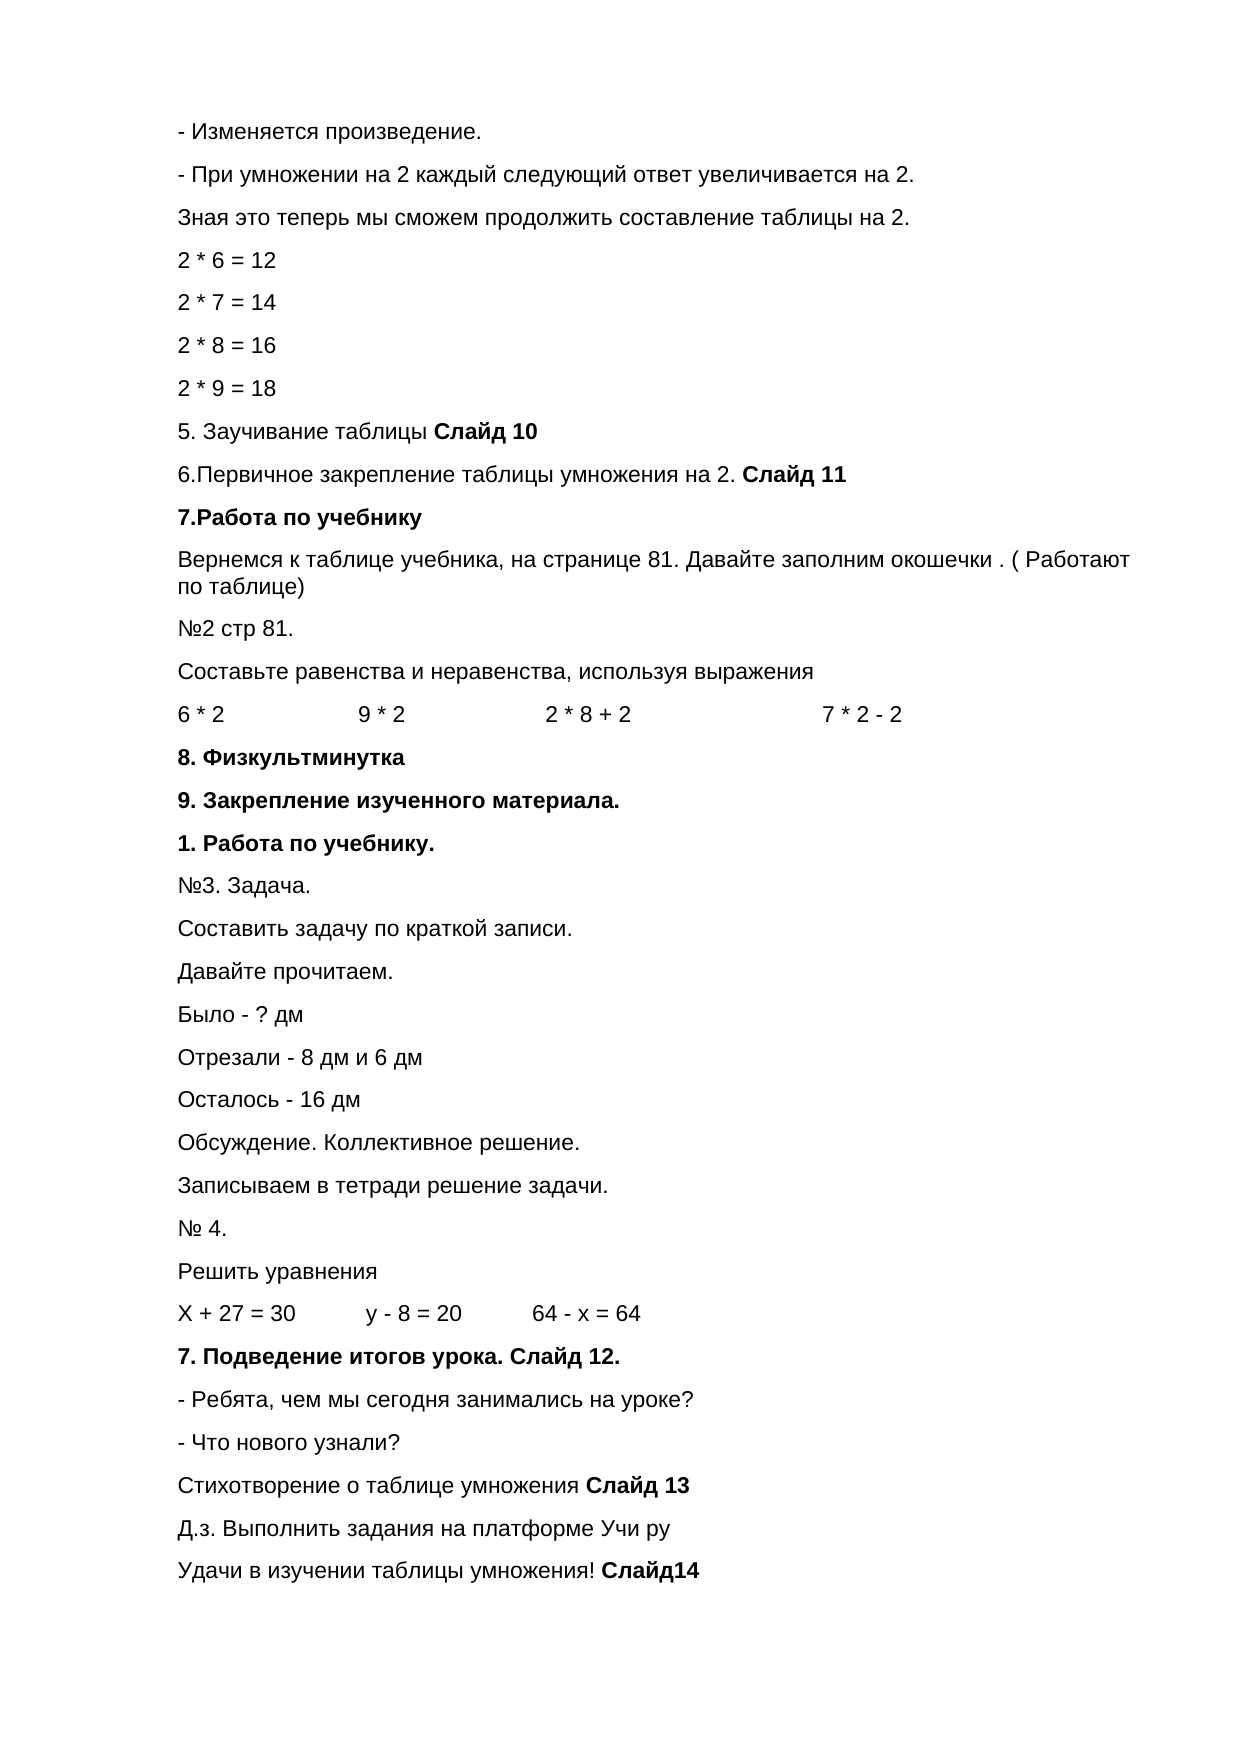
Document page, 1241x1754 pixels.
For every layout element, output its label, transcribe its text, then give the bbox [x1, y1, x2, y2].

text Осталось - 16 дм [177, 1086, 1152, 1113]
text Решить уравнения [177, 1258, 1152, 1284]
text Удачи в изучении таблицы умножения! Слайд14 [177, 1557, 1152, 1584]
text 7. Подведение итогов урока. Слайд 12. [177, 1343, 1152, 1369]
text 2 * 9 = 18 [177, 375, 1152, 401]
text - Изменяется произведение. [177, 118, 1152, 144]
text 9. Закрепление изученного материала. [177, 787, 1152, 813]
text Стихотворение о таблице умножения Слайд 13 [177, 1472, 1152, 1498]
text №2 стр 81. [177, 615, 1152, 642]
text Было - ? дм [177, 1001, 1152, 1027]
text - Что нового узнали? [177, 1429, 1152, 1455]
text Давайте прочитаем. [177, 958, 1152, 984]
text №3. Задача. [177, 872, 1152, 899]
text Х + 27 = 30 у - 8 = 20 64 - х = 64 [177, 1300, 1152, 1327]
text Зная это теперь мы сможем продолжить составление таблицы на 2. [177, 204, 1152, 230]
text Обсуждение. Коллективное решение. [177, 1129, 1152, 1156]
text Составьте равенства и неравенства, используя выражения [177, 658, 1152, 684]
text 7.Работа по учебнику [177, 503, 1152, 530]
text 2 * 8 = 16 [177, 332, 1152, 358]
text 2 * 7 = 14 [177, 289, 1152, 316]
text Отрезали - 8 дм и 6 дм [177, 1043, 1152, 1070]
text - Ребята, чем мы сегодня занимались на уроке? [177, 1386, 1152, 1412]
text Д.з. Выполнить задания на платформе Учи ру [177, 1514, 1152, 1541]
text 1. Работа по учебнику. [177, 829, 1152, 856]
text Записываем в тетради решение задачи. [177, 1172, 1152, 1198]
text - При умножении на 2 каждый следующий ответ увеличивается на 2. [177, 161, 1152, 187]
text 2 * 6 = 12 [177, 247, 1152, 273]
text 6.Первичное закрепление таблицы умножения на 2. Слайд 11 [177, 461, 1152, 487]
text 5. Заучивание таблицы Слайд 10 [177, 418, 1152, 444]
text Вернемся к таблице учебника, на странице 81. Давайте заполним окошечки . ( Работают по таблице) [177, 546, 1152, 599]
text 6 * 2 9 * 2 2 * 8 + 2 7 * 2 - 2 [177, 701, 1152, 727]
text Составить задачу по краткой записи. [177, 915, 1152, 941]
text № 4. [177, 1215, 1152, 1241]
text 8. Физкультминутка [177, 744, 1152, 770]
